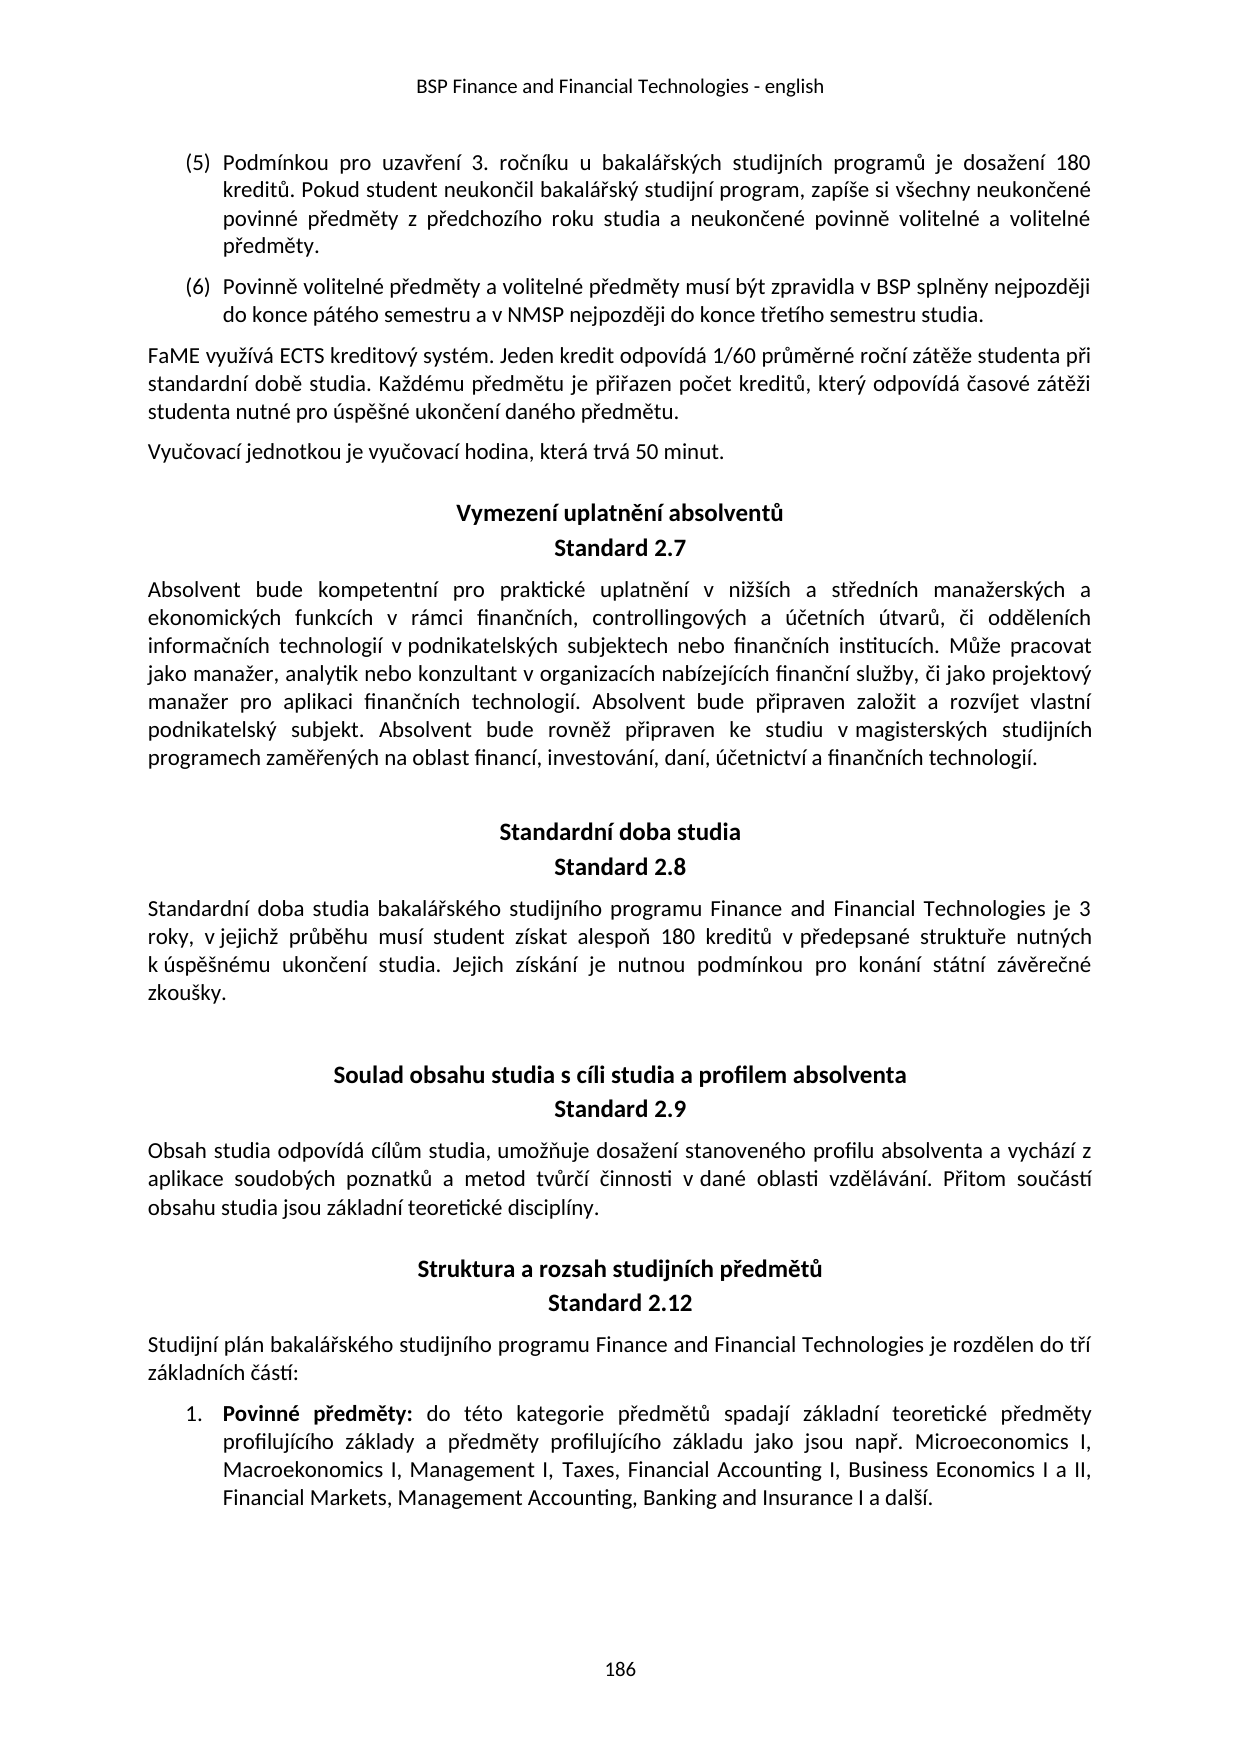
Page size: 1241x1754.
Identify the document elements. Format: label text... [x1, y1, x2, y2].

list Povinné předměty: do této kategorie předmětů spadají základní teoretické předměty profilujícího základy a předměty profilujícího základu jako jsou např. Microeconomics I, Macroekonomics I, Management I, Taxes, Financial Accounting I, Business Economics I a II, Financial Markets, Management Accounting, Banking and Insurance I a další. [185, 1399, 1093, 1511]
text FaME využívá ECTS kreditový systém. Jeden kredit odpovídá 1/60 průměrné roční zátěže studenta při standardní době studia. Každému předmětu je přiřazen počet kreditů, který odpovídá časové zátěži studenta nutné pro úspěšné ukončení daného předmětu. [148, 341, 1093, 425]
text Standard 2.7 [148, 532, 1093, 563]
text Absolvent bude kompetentní pro praktické uplatnění v nižších a středních manažerských a ekonomických funkcích v rámci finančních, controllingových a účetních útvarů, či odděleních informačních technologií v podnikatelských subjektech nebo finančních institucích. Může pracovat jako manažer, analytik nebo konzultant v organizacích nabízejících finanční služby, či jako projektový manažer pro aplikaci finančních technologií. Absolvent bude připraven založit a rozvíjet vlastní podnikatelský subjekt. Absolvent bude rovněž připraven ke studiu v magisterských studijních programech zaměřených na oblast financí, investování, daní, účetnictví a finančních technologií. [148, 575, 1093, 771]
text Obsah studia odpovídá cílům studia, umožňuje dosažení stanoveného profilu absolventa a vychází z aplikace soudobých poznatků a metod tvůrčí činnosti v dané oblasti vzdělávání. Přitom součástí obsahu studia jsou základní teoretické disciplíny. [148, 1137, 1093, 1221]
text Vymezení uplatnění absolventů [148, 497, 1093, 528]
text Studijní plán bakalářského studijního programu Finance and Financial Technologies je rozdělen do tří základních částí: [148, 1331, 1093, 1387]
text Standard 2.8 [148, 851, 1093, 881]
text Soulad obsahu studia s cíli studia a profilem absolventa [148, 1059, 1093, 1089]
text Standardní doba studia bakalářského studijního programu Finance and Financial Technologies je 3 roky, v jejichž průběhu musí student získat alespoň 180 kreditů v předepsané struktuře nutných k úspěšnému ukončení studia. Jejich získání je nutnou podmínkou pro konání státní závěrečné zkoušky. [148, 894, 1093, 1006]
text Standard 2.9 [148, 1093, 1093, 1124]
text Struktura a rozsah studijních předmětů [148, 1253, 1093, 1283]
text Standardní doba studia [148, 816, 1093, 847]
list Podmínkou pro uzavření 3. ročníku u bakalářských studijních programů je dosažení 180 kreditů. Pokud student neukončil bakalářský studijní program, zapíše si všechny neukončené povinné předměty z předchozího roku studia a neukončené povinně volitelné a volitelné předměty. [185, 148, 1093, 260]
list Povinně volitelné předměty a volitelné předměty musí být zpravidla v BSP splněny nejpozději do konce pátého semestru a v NMSP nejpozději do konce třetího semestru studia. [185, 272, 1093, 328]
text Vyučovací jednotkou je vyučovací hodina, která trvá 50 minut. [148, 437, 1093, 465]
text Standard 2.12 [148, 1287, 1093, 1318]
